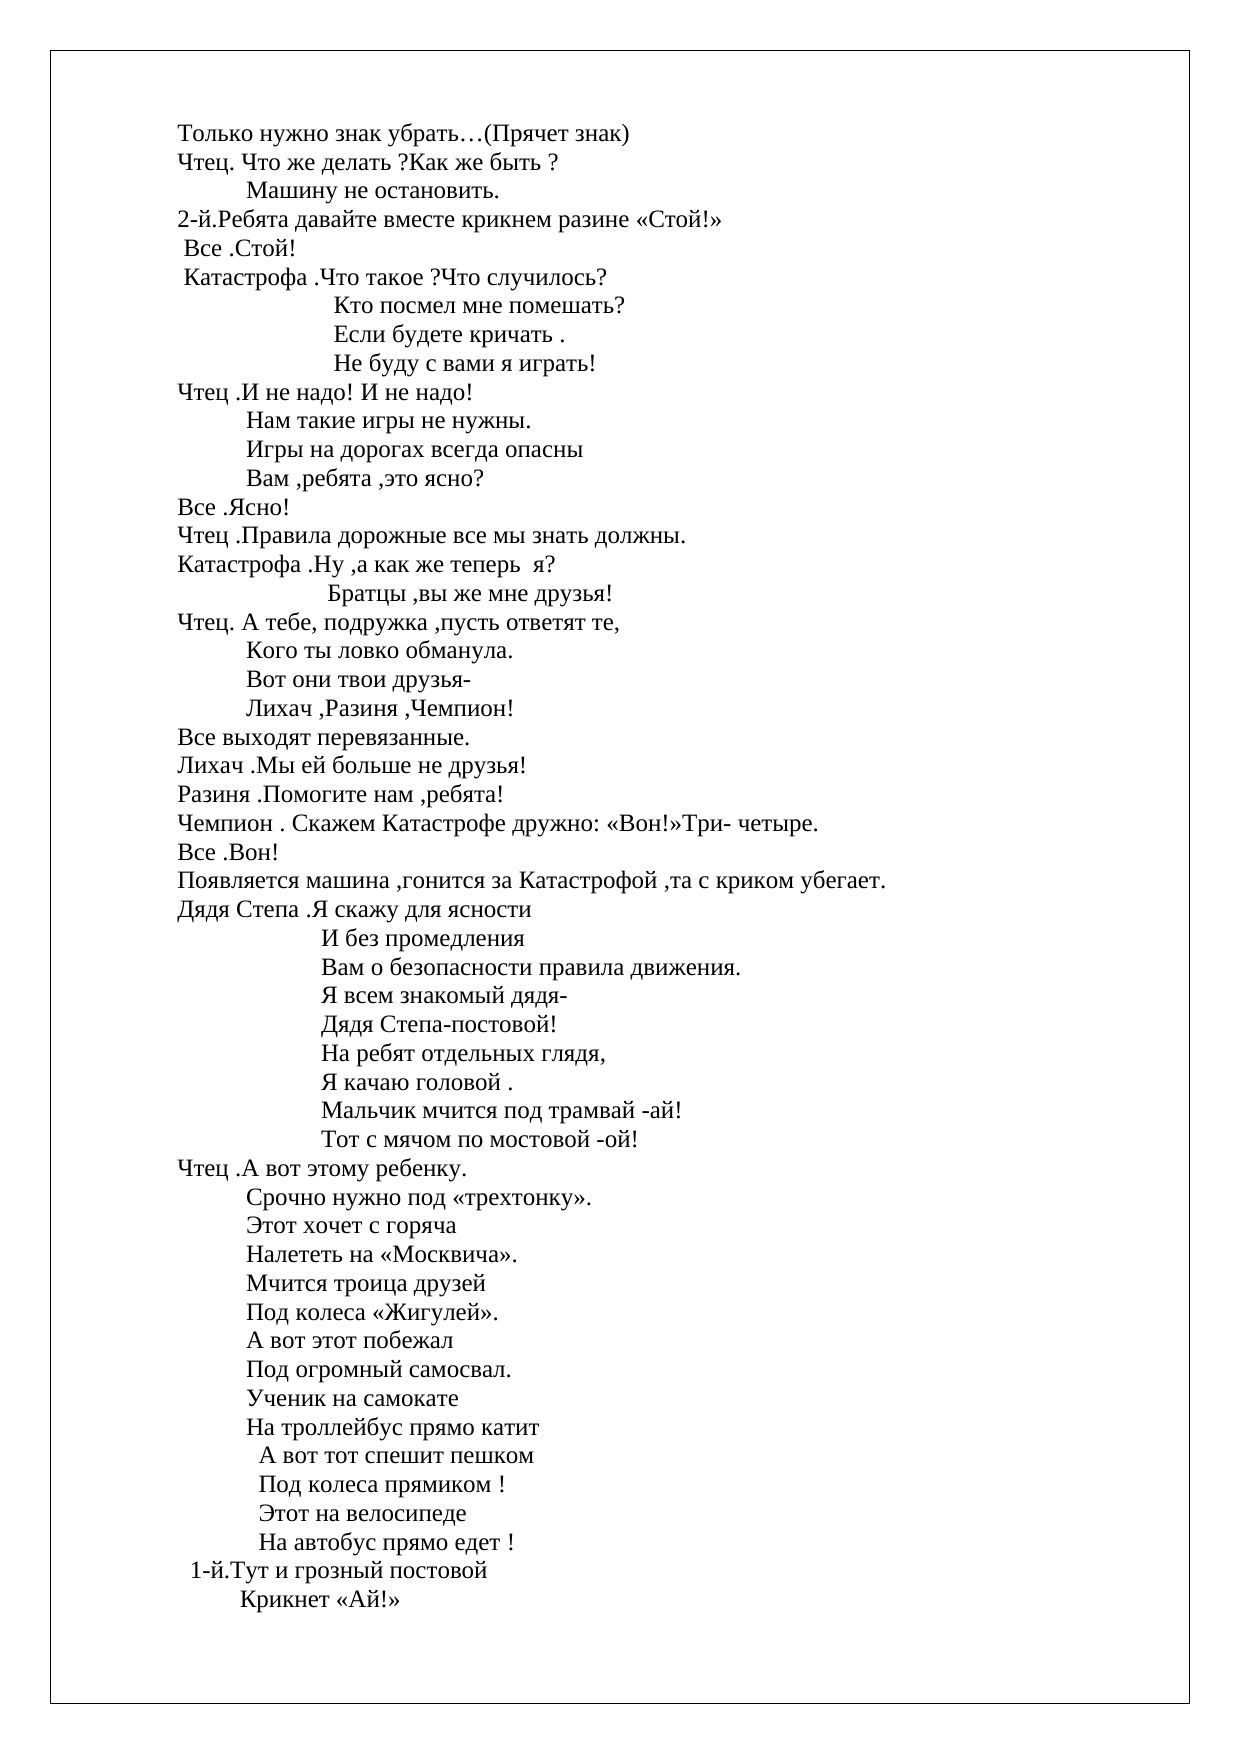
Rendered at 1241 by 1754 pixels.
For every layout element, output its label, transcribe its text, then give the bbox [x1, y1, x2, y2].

text Под колеса прямиком ! [177, 1469, 1152, 1498]
text Катастрофа .Ну ,а как же теперь я? [177, 549, 1152, 578]
text Лихач .Мы ей больше не друзья! [177, 751, 1152, 779]
text Ученик на самокате [177, 1383, 1152, 1412]
text Лихач ,Разиня ,Чемпион! [177, 693, 1152, 722]
text Все .Вон! [177, 837, 1152, 866]
text Появляется машина ,гонится за Катастрофой ,та с криком убегает. [177, 866, 1152, 894]
text Этот хочет с горяча [177, 1211, 1152, 1239]
text Дядя Степа-постовой! [177, 1009, 1152, 1038]
text Вам о безопасности правила движения. [177, 952, 1152, 981]
text Налететь на «Москвича». [177, 1239, 1152, 1268]
text Все .Стой! [177, 233, 1152, 262]
text Если будете кричать . [177, 319, 1152, 348]
text Мальчик мчится под трамвай -ай! [177, 1096, 1152, 1124]
text Чемпион . Скажем Катастрофе дружно: «Вон!»Три- четыре. [177, 808, 1152, 837]
text Чтец. А тебе, подружка ,пусть ответят те, [177, 607, 1152, 636]
text Братцы ,вы же мне друзья! [177, 578, 1152, 607]
text На троллейбус прямо катит [177, 1412, 1152, 1441]
text 2-й.Ребята давайте вместе крикнем разине «Стой!» [177, 204, 1152, 233]
text Чтец .А вот этому ребенку. [177, 1153, 1152, 1182]
text Все выходят перевязанные. [177, 722, 1152, 751]
text Я качаю головой . [177, 1067, 1152, 1096]
text Крикнет «Ай!» [177, 1584, 1152, 1613]
text Разиня .Помогите нам ,ребята! [177, 779, 1152, 808]
text Этот на велосипеде [177, 1498, 1152, 1527]
text Все .Ясно! [177, 492, 1152, 521]
text На автобус прямо едет ! [177, 1527, 1152, 1556]
text Машину не остановить. [177, 176, 1152, 204]
text Только нужно знак убрать…(Прячет знак) [177, 118, 1152, 147]
text Мчится троица друзей [177, 1268, 1152, 1297]
text Чтец. Что же делать ?Как же быть ? [177, 147, 1152, 176]
text А вот этот побежал [177, 1326, 1152, 1354]
text Под огромный самосвал. [177, 1354, 1152, 1383]
text Катастрофа .Что такое ?Что случилось? [177, 262, 1152, 291]
text Срочно нужно под «трехтонку». [177, 1182, 1152, 1211]
text Чтец .Правила дорожные все мы знать должны. [177, 521, 1152, 549]
text Игры на дорогах всегда опасны [177, 434, 1152, 463]
text Под колеса «Жигулей». [177, 1297, 1152, 1326]
text И без промедления [177, 923, 1152, 952]
text Кто посмел мне помешать? [177, 291, 1152, 319]
text Тот с мячом по мостовой -ой! [177, 1124, 1152, 1153]
text Я всем знакомый дядя- [177, 981, 1152, 1009]
text Кого ты ловко обманула. [177, 636, 1152, 664]
text Нам такие игры не нужны. [177, 406, 1152, 434]
text Не буду с вами я играть! [177, 348, 1152, 377]
text Вот они твои друзья- [177, 664, 1152, 693]
text А вот тот спешит пешком [177, 1441, 1152, 1469]
text Вам ,ребята ,это ясно? [177, 463, 1152, 492]
text Дядя Степа .Я скажу для ясности [177, 894, 1152, 923]
text Чтец .И не надо! И не надо! [177, 377, 1152, 406]
text 1-й.Тут и грозный постовой [177, 1556, 1152, 1584]
text На ребят отдельных глядя, [177, 1038, 1152, 1067]
